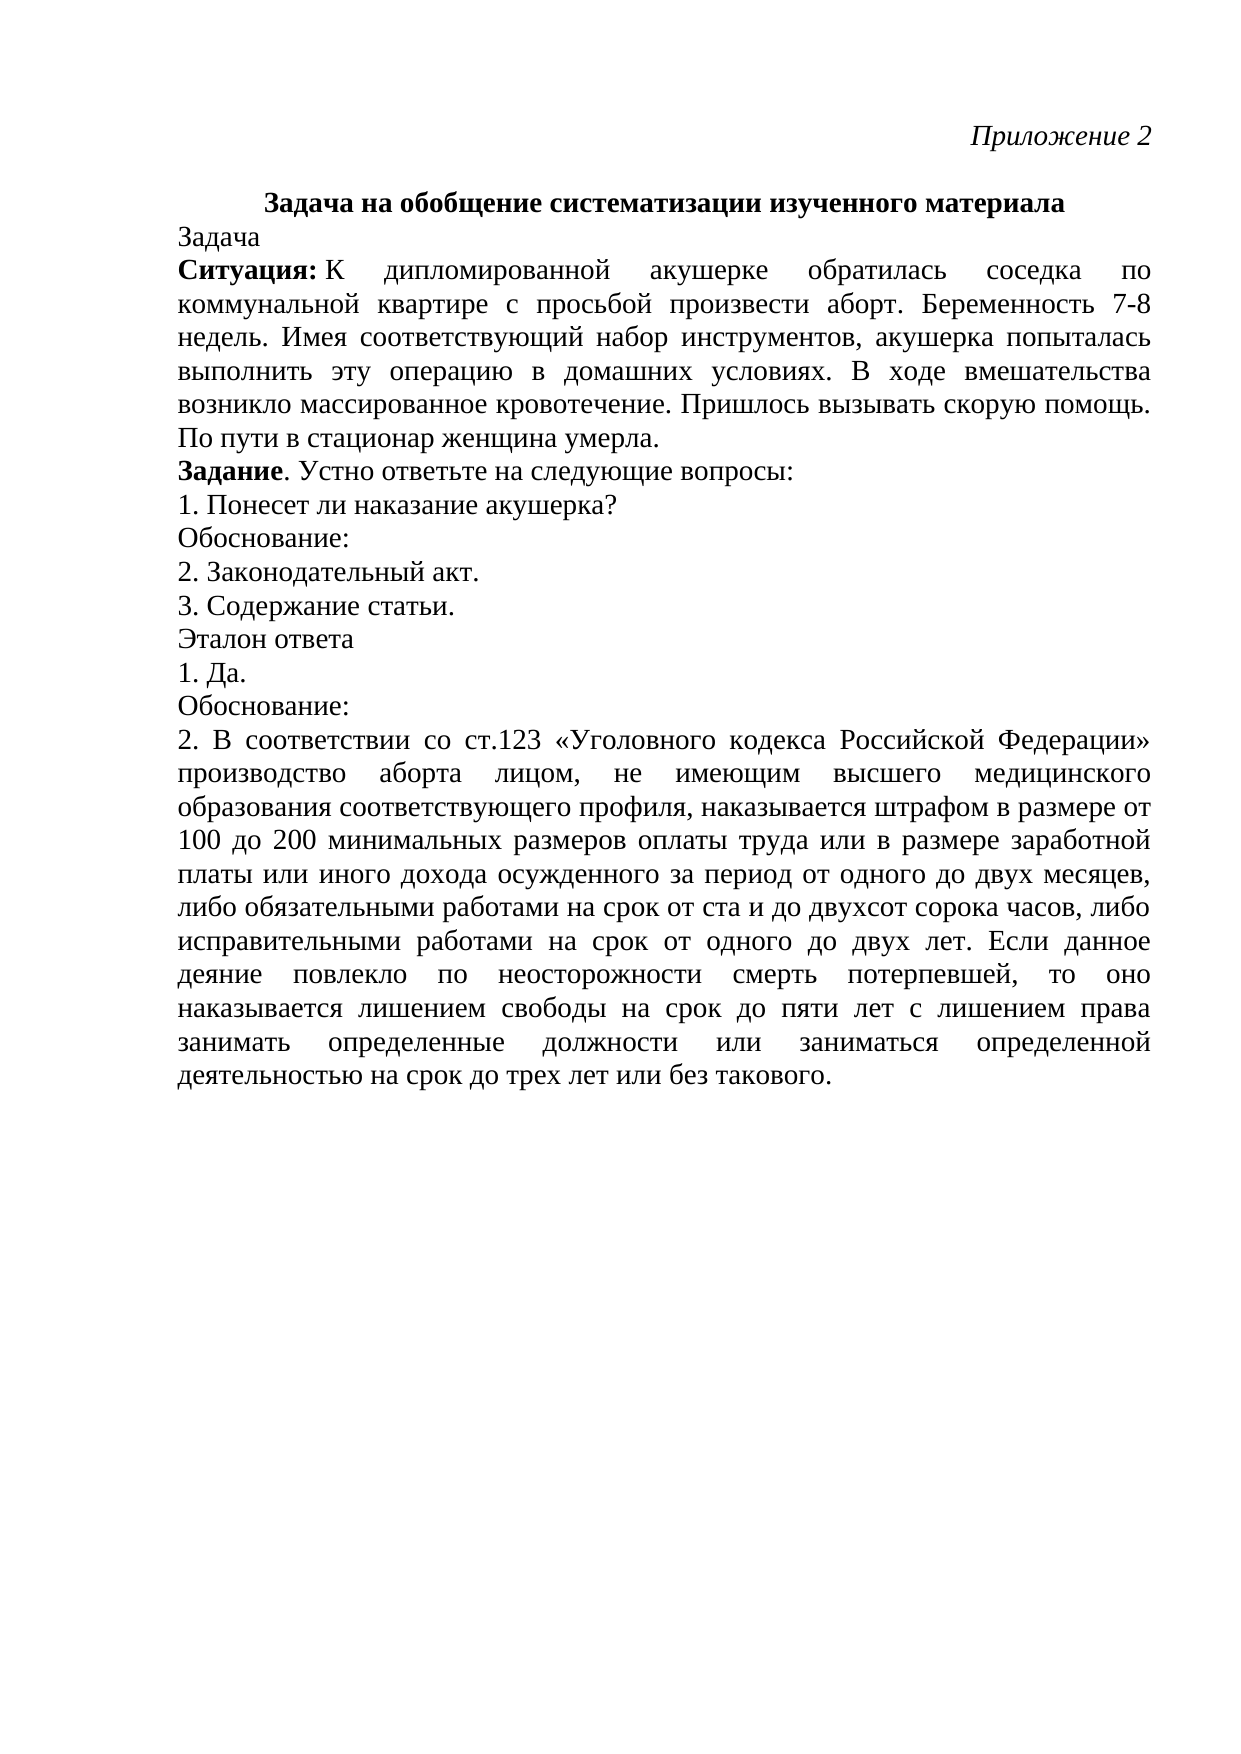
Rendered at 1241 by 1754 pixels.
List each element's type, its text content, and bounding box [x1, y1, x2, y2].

text 2. В соответствии со ст.123 «Уголовного кодекса Российской Федерации» производство аборта лицом, не имеющим высшего медицинского образования соответствующего профиля, наказывается штрафом в размере от 100 до 200 минимальных размеров оплаты труда или в размере заработной платы или иного дохода осужденного за период от одного до двух месяцев, либо обязательными работами на срок от ста и до двухсот сорока часов, либо исправительными работами на срок от одного до двух лет. Если данное деяние повлекло по неосторожности смерть потерпевшей, то оно наказывается лишением свободы на срок до пяти лет с лишением права занимать определенные должности или заниматься определенной деятельностью на срок до трех лет или без такового. [177, 722, 1152, 1091]
text Приложение 2 [177, 118, 1152, 152]
text Ситуация: К дипломированной акушерке обратилась соседка по коммунальной квартире с просьбой произвести аборт. Беременность 7-8 недель. Имея соответствующий набор инструментов, акушерка попыталась выполнить эту операцию в домашних условиях. В ходе вмешательства возникло массированное кровотечение. Пришлось вызывать скорую помощь. По пути в стационар женщина умерла. [177, 252, 1152, 453]
text Задание. Устно ответьте на следующие вопросы: [177, 453, 1152, 487]
text Задача [177, 219, 1152, 252]
text Обоснование: [177, 688, 1152, 722]
text 2. Законодательный акт. [177, 554, 1152, 588]
text 1. Понесет ли наказание акушерка? [177, 487, 1152, 521]
text 3. Содержание статьи. [177, 588, 1152, 621]
text Эталон ответа [177, 621, 1152, 655]
text 1. Да. [177, 655, 1152, 688]
text Задача на обобщение систематизации изученного материала [177, 185, 1152, 219]
text Обоснование: [177, 521, 1152, 554]
